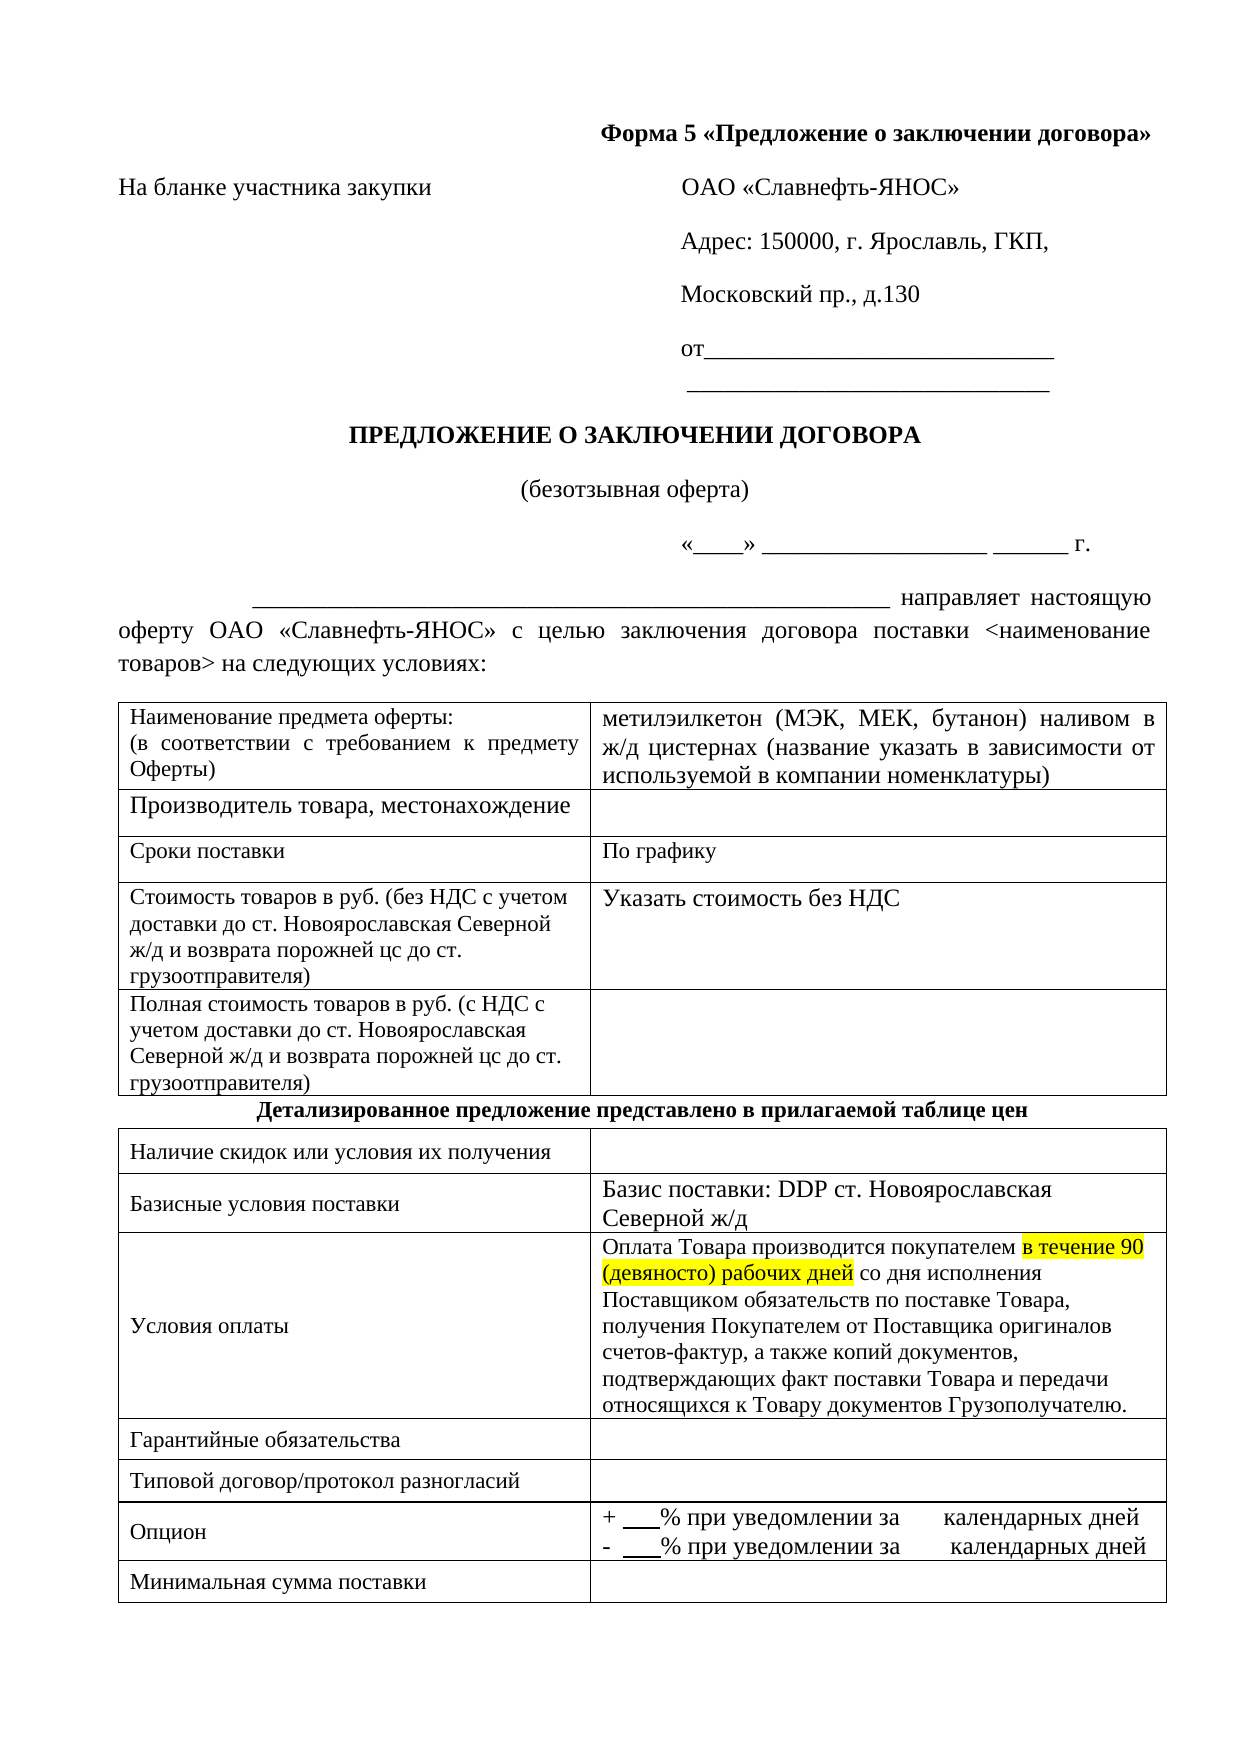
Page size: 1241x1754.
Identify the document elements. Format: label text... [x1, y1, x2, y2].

table_header Наименование предмета оферты: (в соответствии с требованием к предмету Оферты) [119, 703, 590, 789]
table_cell Детализированное предложение представлено в прилагаемой таблице цен [118, 1096, 1167, 1128]
table_cell Стоимость товаров в руб. (без НДС с учетом доставки до ст. Новоярославская Северной ж/д и возврата порожней цс до ст. грузоотправителя) [119, 883, 590, 989]
table_cell Условия оплаты [119, 1233, 590, 1417]
table_cell [591, 790, 1166, 836]
table_cell [591, 1419, 1166, 1459]
table_cell Базис поставки: DDР ст. Новоярославская Северной ж/д [591, 1174, 1166, 1232]
text от____________________________ _____________________________ [681, 333, 1152, 395]
table_cell Производитель товара, местонахождение [119, 790, 590, 836]
text ПРЕДЛОЖЕНИЕ О ЗАКЛЮЧЕНИИ ДОГОВОРА [118, 420, 1152, 449]
text Адрес: 150000, г. Ярославль, ГКП, [680, 226, 1152, 254]
table_cell + % при уведомлении за календарных дней - % при уведомлении за календарных дней [591, 1503, 1166, 1560]
text (безотзывная оферта) [118, 474, 1152, 503]
table_cell Оплата Товара производится покупателем в течение 90 (девяносто) рабочих дней со дня исполнения Поставщиком обязательств по поставке Товара, получения Покупателем от Поставщика оригиналов счетов-фактур, а также копий документов, подтверждающих факт поставки Товара и передачи относящихся к Товару документов Грузополучателю. [591, 1233, 1166, 1417]
text Форма 5 «Предложение о заключении договора» [118, 118, 1152, 147]
table_cell Опцион [119, 1503, 590, 1560]
table_cell [591, 990, 1166, 1095]
table_header метилэилкетон (МЭК, МЕК, бутанон) наливом в ж/д цистернах (название указать в зависимости от используемой в компании номенклатуры) [591, 703, 1166, 789]
text ___________________________________________________ направляет настоящую оферту ОАО «Славнефть-ЯНОС» с целью заключения договора поставки <наименование товаров> на следующих условиях: [118, 582, 1152, 677]
table_cell Наличие скидок или условия их получения [119, 1129, 590, 1173]
text На бланке участника закупки ОАО «Славнефть-ЯНОС» [118, 172, 1152, 201]
table_cell Сроки поставки [119, 837, 590, 882]
table_cell [591, 1129, 1166, 1173]
text «____» __________________ ______ г. [681, 528, 1152, 557]
table_cell Минимальная сумма поставки [119, 1561, 590, 1602]
table_cell Типовой договор/протокол разногласий [119, 1460, 590, 1501]
table_cell Гарантийные обязательства [119, 1419, 590, 1459]
table_cell [591, 1460, 1166, 1501]
text Московский пр., д.130 [680, 279, 1152, 308]
table_cell Указать стоимость без НДС [591, 883, 1166, 989]
table_cell [591, 1561, 1166, 1602]
table_cell По графику [591, 837, 1166, 882]
table_cell Базисные условия поставки [119, 1174, 590, 1232]
table_cell Полная стоимость товаров в руб. (с НДС с учетом доставки до ст. Новоярославская Северной ж/д и возврата порожней цс до ст. грузоотправителя) [119, 990, 590, 1095]
